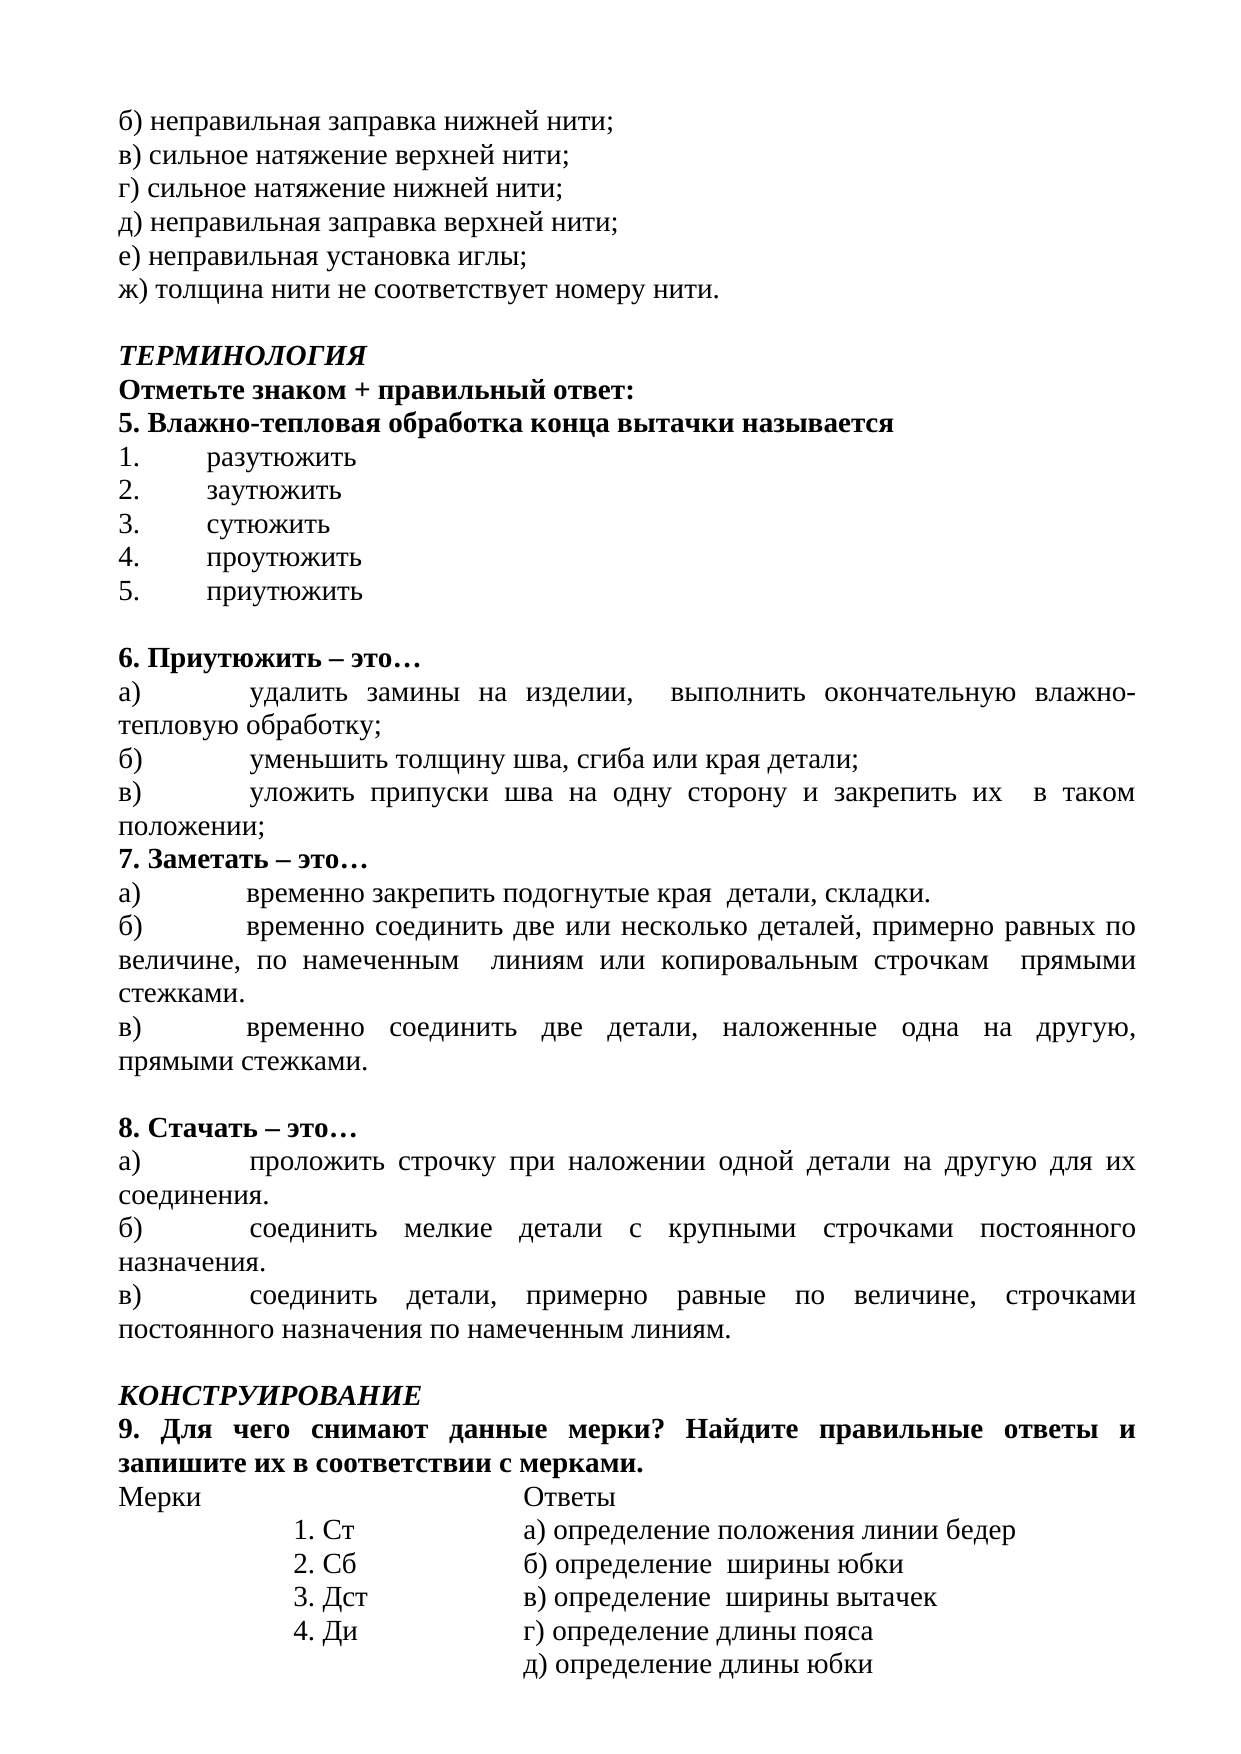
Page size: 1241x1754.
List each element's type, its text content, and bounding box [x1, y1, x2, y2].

table_header Мерки [107, 1479, 512, 1512]
table_cell г) определение длины пояса [512, 1613, 1108, 1646]
text 3.  сутюжить [118, 506, 1137, 539]
text 6. Приутюжить – это… [118, 640, 1137, 674]
list уменьшить толщину шва, сгиба или края детали; [118, 741, 1137, 774]
text КОНСТРУИРОВАНИЕ [118, 1378, 1137, 1412]
list соединить мелкие детали с крупными строчками постоянного назначения. [118, 1210, 1137, 1277]
text д) неправильная заправка верхней нити; [118, 204, 1137, 238]
text 2.  заутюжить [118, 472, 1137, 506]
list временно соединить две или несколько деталей, примерно равных по величине, по намеченным линиям или копировальным строчкам прямыми стежками. [118, 908, 1137, 1009]
table_cell 1. Ст [107, 1512, 512, 1546]
list удалить замины на изделии, выполнить окончательную влажно-тепловую обработку; [118, 674, 1137, 741]
table_cell в) определение ширины вытачек [512, 1579, 1108, 1613]
text 9. Для чего снимают данные мерки? Найдите правильные ответы и запишите их в соответствии с мерками. [118, 1412, 1137, 1479]
table_cell д) определение длины юбки [512, 1646, 1108, 1680]
text Отметьте знаком + правильный ответ: [118, 372, 1137, 405]
table_cell 2. Сб [107, 1546, 512, 1579]
list уложить припуски шва на одну сторону и закрепить их в таком положении; [118, 774, 1137, 841]
list временно закрепить подогнутые края детали, складки. [118, 875, 1137, 908]
table_cell б) определение ширины юбки [512, 1546, 1108, 1579]
list соединить детали, примерно равные по величине, строчками постоянного назначения по намеченным линиям. [118, 1277, 1137, 1344]
text ж) толщина нити не соответствует номеру нити. [118, 271, 1137, 305]
list временно соединить две детали, наложенные одна на другую, прямыми стежками. [118, 1009, 1137, 1076]
table_cell а) определение положения линии бедер [512, 1512, 1108, 1546]
table_cell 4. Ди [107, 1613, 512, 1680]
list проложить строчку при наложении одной детали на другую для их соединения. [118, 1143, 1137, 1210]
table_header Ответы [512, 1479, 1108, 1512]
text в) сильное натяжение верхней нити; [118, 137, 1137, 171]
text 8. Стачать – это… [118, 1110, 1137, 1143]
text ТЕРМИНОЛОГИЯ [118, 338, 1137, 372]
text г) сильное натяжение нижней нити; [118, 171, 1137, 204]
text б) неправильная заправка нижней нити; [118, 103, 1137, 137]
text 4.  проутюжить [118, 539, 1137, 573]
text е) неправильная установка иглы; [118, 238, 1137, 271]
text 5. Влажно-тепловая обработка конца вытачки называется [118, 405, 1137, 439]
text 5.  приутюжить [118, 573, 1137, 607]
text 7. Заметать – это… [118, 841, 1137, 875]
text 1.  разутюжить [118, 439, 1137, 472]
table_cell 3. Дст [107, 1579, 512, 1613]
